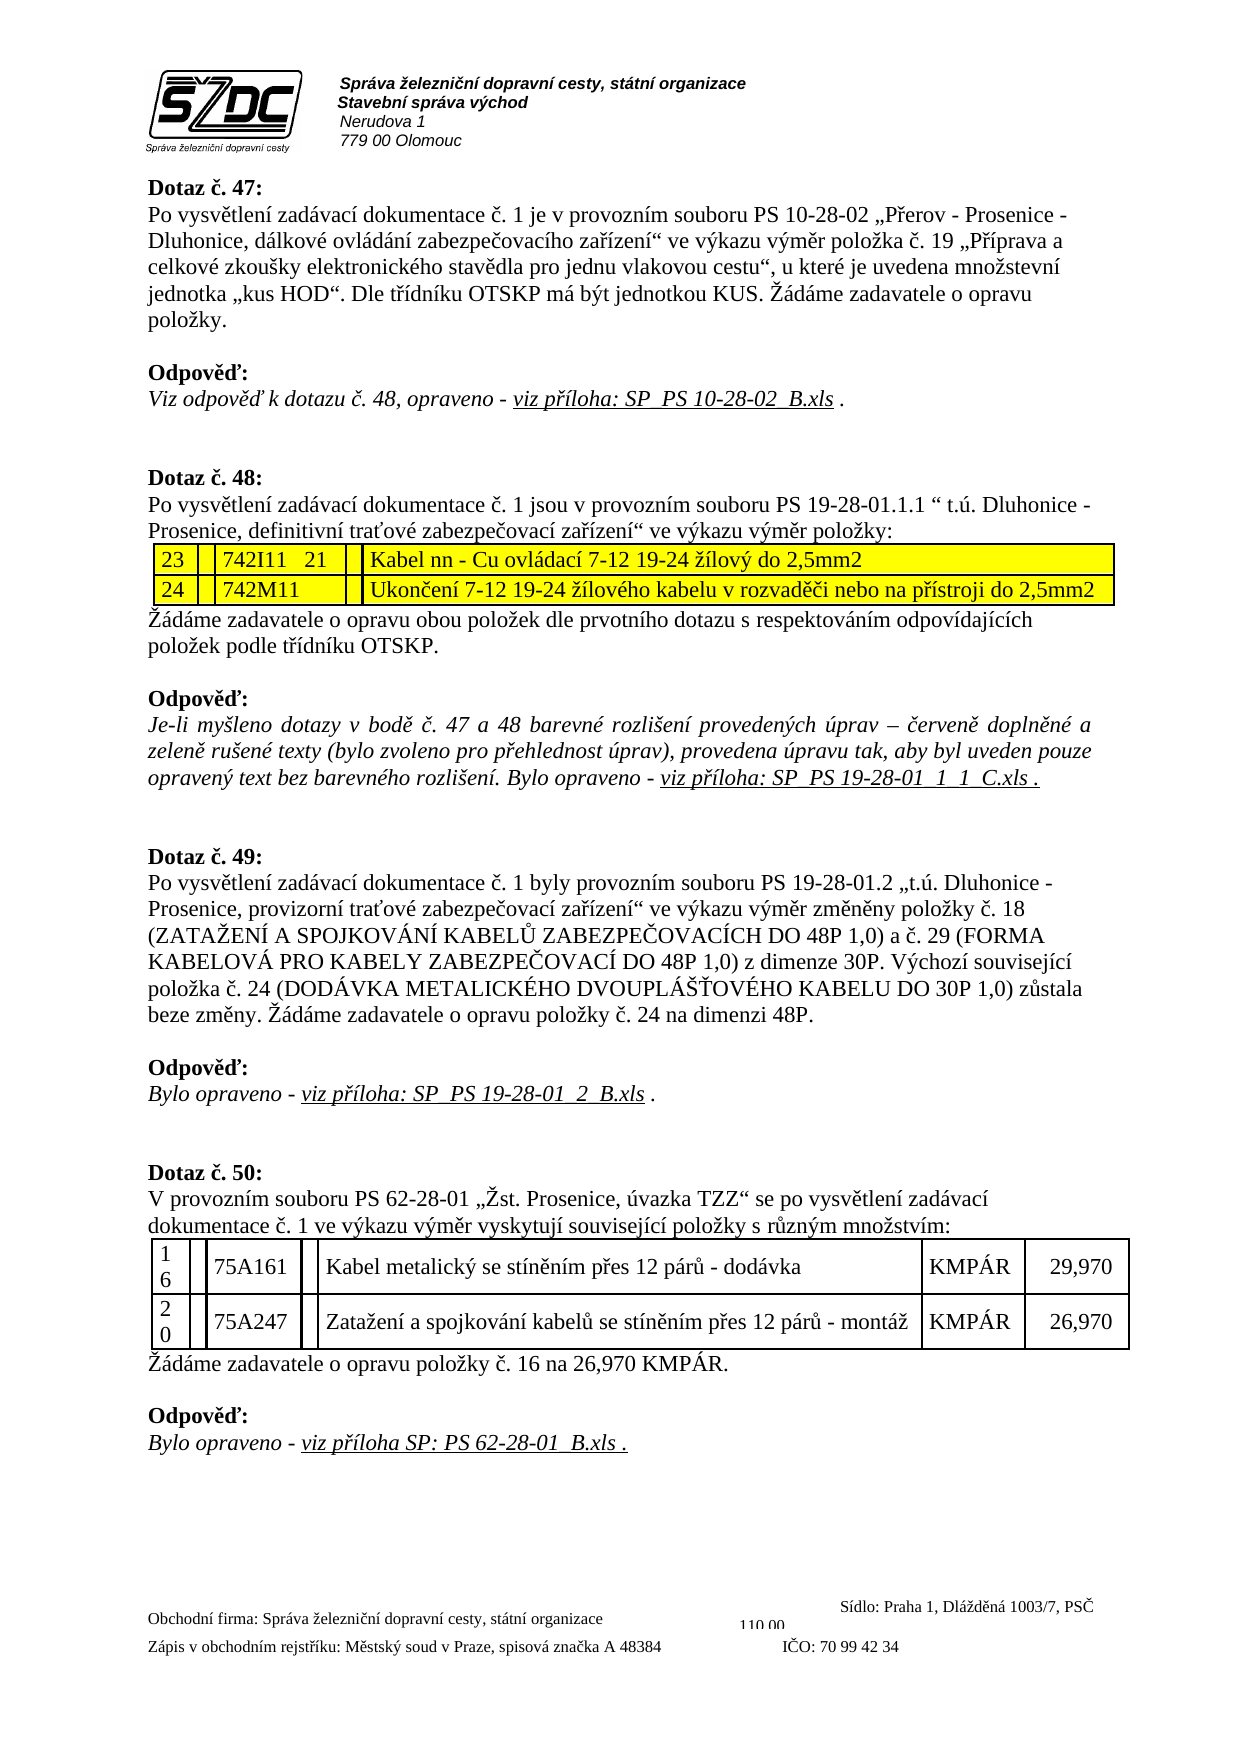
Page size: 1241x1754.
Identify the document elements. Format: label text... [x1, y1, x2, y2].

text Po vysvětlení zadávací dokumentace č. 1 byly provozním souboru PS 19-28-01.2 „t.ú. Dluhonice - Prosenice, provizorní traťové zabezpečovací zařízení“ ve výkazu výměr změněny položky č. 18 (ZATAŽENÍ A SPOJKOVÁNÍ KABELŮ ZABEZPEČOVACÍCH DO 48P 1,0) a č. 29 (FORMA KABELOVÁ PRO KABELY ZABEZPEČOVACÍ DO 48P 1,0) z dimenze 30P. Výchozí související položka č. 24 (DODÁVKA METALICKÉHO DVOUPLÁŠŤOVÉHO KABELU DO 30P 1,0) zůstala beze změny. Žádáme zadavatele o opravu položky č. 24 na dimenzi 48P. [148, 869, 1093, 1027]
table_header KMPÁR [923, 1240, 1024, 1293]
text Žádáme zadavatele o opravu obou položek dle prvotního dotazu s respektováním odpovídajících položek podle třídníku OTSKP. [148, 606, 1093, 658]
table_header 16 [153, 1240, 189, 1293]
text V provozním souboru PS 62-28-01 „Žst. Prosenice, úvazka TZZ“ se po vysvětlení zadávací dokumentace č. 1 ve výkazu výměr vyskytují související položky s různým množstvím: [148, 1185, 1093, 1238]
text Dotaz č. 49: [148, 843, 1093, 869]
table_header 742I11 21 [216, 545, 345, 573]
table_cell [199, 576, 214, 603]
table_cell Zatažení a spojkování kabelů se stíněním přes 12 párů - montáž [319, 1295, 921, 1348]
table_header 29,970 [1026, 1240, 1128, 1293]
table_header [347, 545, 361, 573]
table_cell 24 [155, 576, 197, 603]
table_cell [347, 576, 361, 603]
table_cell [191, 1295, 205, 1348]
text Odpověď: [148, 1054, 1093, 1080]
text Žádáme zadavatele o opravu položky č. 16 na 26,970 KMPÁR. [148, 1350, 1093, 1376]
text Dotaz č. 48: [148, 464, 1093, 491]
table_header Kabel metalický se stíněním přes 12 párů - dodávka [319, 1240, 921, 1293]
text Dotaz č. 47: [148, 174, 1093, 201]
text Bylo opraveno - viz příloha SP: PS 62-28-01_B.xls . [148, 1429, 1093, 1455]
table_cell 75A247 [208, 1295, 300, 1348]
table_header 23 [155, 545, 197, 573]
text Odpověď: [148, 1402, 1093, 1429]
table_header [191, 1240, 205, 1293]
table_cell KMPÁR [923, 1295, 1024, 1348]
table_header [199, 545, 214, 573]
text Je-li myšleno dotazy v bodě č. 47 a 48 barevné rozlišení provedených úprav – červeně doplněné a zeleně rušené texty (bylo zvoleno pro přehlednost úprav), provedena úpravu tak, aby byl uveden pouze opravený text bez barevného rozlišení. Bylo opraveno - viz příloha: SP_PS 19-28-01_1_1_C.xls . [148, 711, 1093, 790]
table_cell 26,970 [1026, 1295, 1128, 1348]
table_cell 20 [153, 1295, 189, 1348]
text Po vysvětlení zadávací dokumentace č. 1 je v provozním souboru PS 10-28-02 „Přerov - Prosenice - Dluhonice, dálkové ovládání zabezpečovacího zařízení“ ve výkazu výměr položka č. 19 „Příprava a celkové zkoušky elektronického stavědla pro jednu vlakovou cestu“, u které je uvedena množstevní jednotka „kus HOD“. Dle třídníku OTSKP má být jednotkou KUS. Žádáme zadavatele o opravu položky. [148, 201, 1093, 332]
text Dotaz č. 50: [148, 1159, 1093, 1185]
table_cell [303, 1295, 317, 1348]
text Viz odpověď k dotazu č. 48, opraveno - viz příloha: SP_PS 10-28-02_B.xls . [148, 385, 1093, 412]
table_header Kabel nn - Cu ovládací 7-12 19-24 žílový do 2,5mm2 [364, 545, 1113, 573]
picture [145, 69, 303, 153]
table_cell Ukončení 7-12 19-24 žílového kabelu v rozvaděči nebo na přístroji do 2,5mm2 [364, 576, 1113, 603]
table_header 75A161 [208, 1240, 300, 1293]
text Bylo opraveno - viz příloha: SP_PS 19-28-01_2_B.xls . [148, 1080, 1093, 1106]
text Po vysvětlení zadávací dokumentace č. 1 jsou v provozním souboru PS 19-28-01.1.1 “ t.ú. Dluhonice - Prosenice, definitivní traťové zabezpečovací zařízení“ ve výkazu výměr položky: [148, 491, 1093, 543]
text Odpověď: [148, 685, 1093, 711]
table_cell 742M11 [216, 576, 345, 603]
text Odpověď: [148, 359, 1093, 385]
table_header [303, 1240, 317, 1293]
